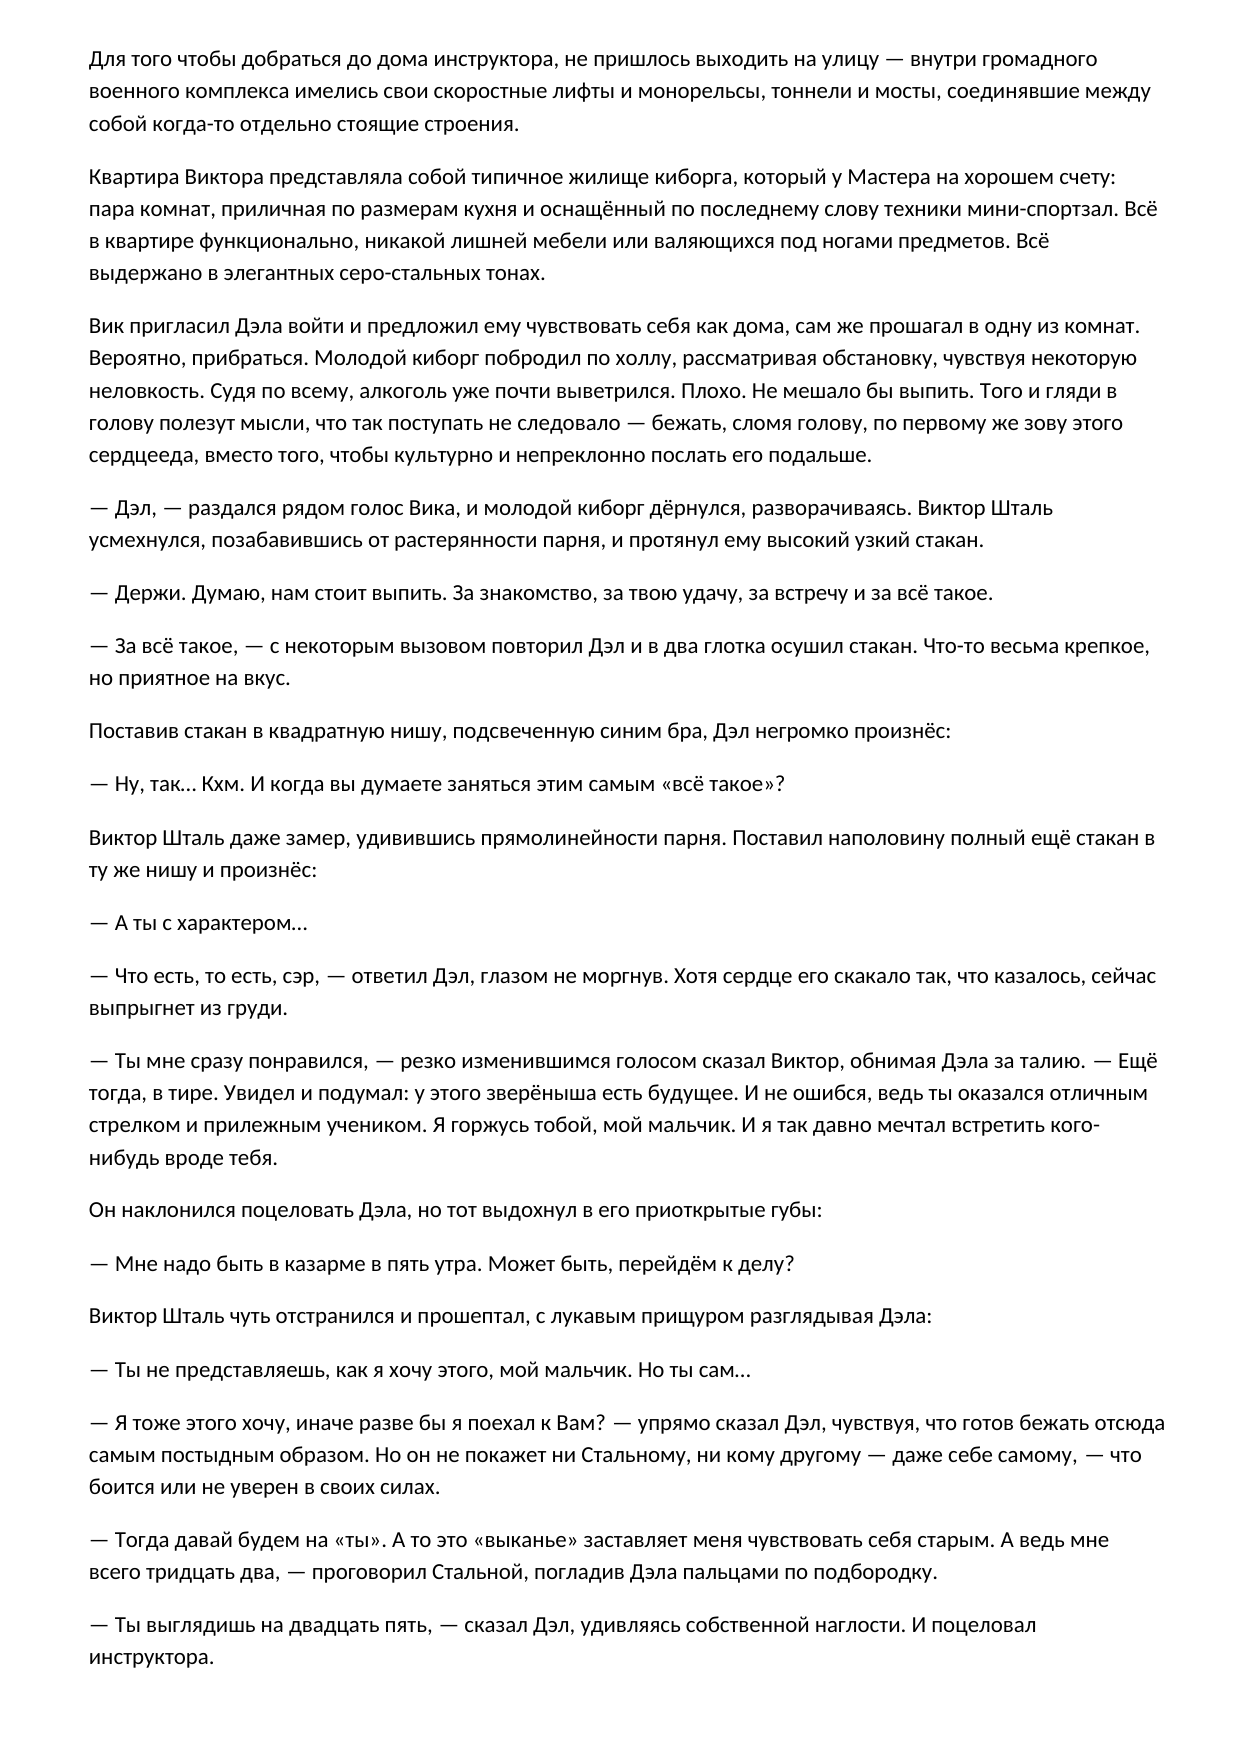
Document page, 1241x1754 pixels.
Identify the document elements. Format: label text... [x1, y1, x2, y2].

text Виктор Шталь даже замер, удивившись прямолинейности парня. Поставил наполовину полный ещё стакан в ту же нишу и произнёс: [89, 823, 1167, 883]
text — Что есть, то есть, сэр, — ответил Дэл, глазом не моргнув. Хотя сердце его скакало так, что казалось, сейчас выпрыгнет из груди. [89, 961, 1167, 1021]
text — Ты мне сразу понравился, — резко изменившимся голосом сказал Виктор, обнимая Дэла за талию. — Ещё тогда, в тире. Увидел и подумал: у этого зверёныша есть будущее. И не ошибся, ведь ты оказался отличным стрелком и прилежным учеником. Я горжусь тобой, мой мальчик. И я так давно мечтал встретить кого-нибудь вроде тебя. [89, 1046, 1167, 1171]
text Вик пригласил Дэла войти и предложил ему чувствовать себя как дома, сам же прошагал в одну из комнат. Вероятно, прибраться. Молодой киборг побродил по холлу, рассматривая обстановку, чувствуя некоторую неловкость. Судя по всему, алкоголь уже почти выветрился. Плохо. Не мешало бы выпить. Того и гляди в голову полезут мысли, что так поступать не следовало — бежать, сломя голову, по первому же зову этого сердцееда, вместо того, чтобы культурно и непреклонно послать его подальше. [89, 311, 1167, 468]
text — Держи. Думаю, нам стоит выпить. За знакомство, за твою удачу, за встречу и за всё такое. [89, 578, 1167, 606]
text — Я тоже этого хочу, иначе разве бы я поехал к Вам? — упрямо сказал Дэл, чувствуя, что готов бежать отсюда самым постыдным образом. Но он не покажет ни Стальному, ни кому другому — даже себе самому, — что боится или не уверен в своих силах. [89, 1408, 1167, 1500]
text — Дэл, — раздался рядом голос Вика, и молодой киборг дёрнулся, разворачиваясь. Виктор Шталь усмехнулся, позабавившись от растерянности парня, и протянул ему высокий узкий стакан. [89, 493, 1167, 553]
text — Мне надо быть в казарме в пять утра. Может быть, перейдём к делу? [89, 1249, 1167, 1277]
text Виктор Шталь чуть отстранился и прошептал, с лукавым прищуром разглядывая Дэла: [89, 1302, 1167, 1330]
text Квартира Виктора представляла собой типичное жилище киборга, который у Мастера на хорошем счету: пара комнат, приличная по размерам кухня и оснащённый по последнему слову техники мини-спортзал. Всё в квартире функционально, никакой лишней мебели или валяющихся под ногами предметов. Всё выдержано в элегантных серо-стальных тонах. [89, 162, 1167, 286]
text — Ты выглядишь на двадцать пять, — сказал Дэл, удивляясь собственной наглости. И поцеловал инструктора. [89, 1610, 1167, 1671]
text — Тогда давай будем на «ты». А то это «выканье» заставляет меня чувствовать себя старым. А ведь мне всего тридцать два, — проговорил Стальной, погладив Дэла пальцами по подбородку. [89, 1525, 1167, 1585]
text — За всё такое, — с некоторым вызовом повторил Дэл и в два глотка осушил стакан. Что-то весьма крепкое, но приятное на вкус. [89, 631, 1167, 692]
text — Ты не представляешь, как я хочу этого, мой мальчик. Но ты сам… [89, 1355, 1167, 1383]
text — Ну, так… Кхм. И когда вы думаете заняться этим самым «всё такое»? [89, 769, 1167, 798]
text — А ты с характером… [89, 908, 1167, 936]
text Поставив стакан в квадратную нишу, подсвеченную синим бра, Дэл негромко произнёс: [89, 717, 1167, 744]
text Он наклонился поцеловать Дэла, но тот выдохнул в его приоткрытые губы: [89, 1196, 1167, 1224]
text Для того чтобы добраться до дома инструктора, не пришлось выходить на улицу — внутри громадного военного комплекса имелись свои скоростные лифты и монорельсы, тоннели и мосты, соединявшие между собой когда-то отдельно стоящие строения. [89, 44, 1167, 137]
